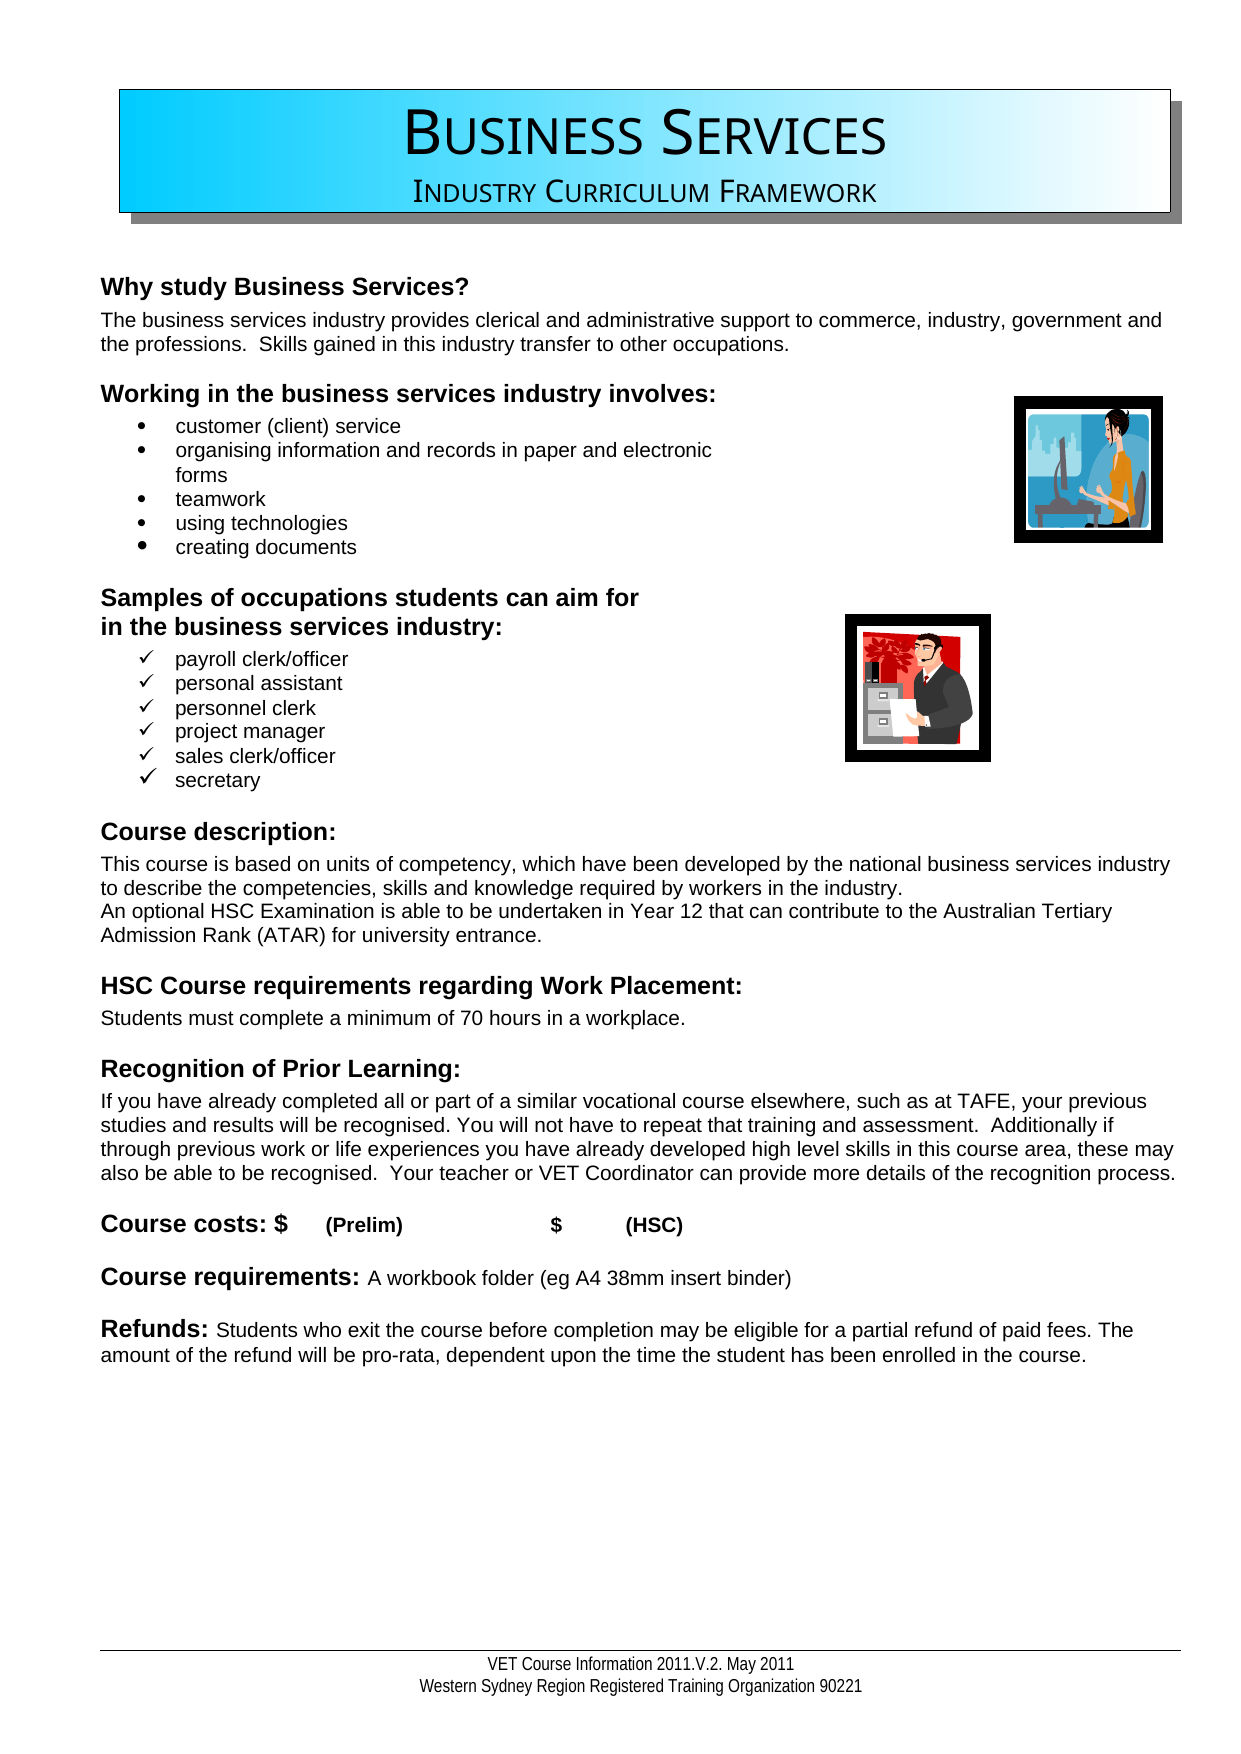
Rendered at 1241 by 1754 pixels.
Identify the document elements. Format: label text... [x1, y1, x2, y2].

subtitle Course description: [100, 816, 1181, 845]
text amount of the refund will be pro-rata, dependent upon the time the student has been enrolled in the course. [100, 1343, 1240, 1367]
text This course is based on units of competency, which have been developed by the national business services industry to describe the competencies, skills and knowledge required by workers in the industry. [100, 851, 1181, 899]
text Course costs: $ (Prelim) $ (HSC) [100, 1209, 1181, 1238]
subtitle HSC Course requirements regarding Work Placement: [100, 971, 1181, 1000]
table_header Working in the business services industry involves: customer (client) service organising information and records in paper and electronic forms teamwork using technologies creating documents [89, 379, 766, 559]
text Refunds: Students who exit the course before completion may be eligible for a partial refund of paid fees. The [100, 1314, 1240, 1343]
table_header Samples of occupations students can aim for in the business services industry: payroll clerk/officer personal assistant personnel clerk project manager sales clerk/officer secretary [89, 584, 661, 792]
table_header [661, 584, 1174, 792]
text The business services industry provides clerical and administrative support to commerce, industry, government and the professions. Skills gained in this industry transfer to other occupations. [100, 307, 1181, 355]
subtitle Why study Business Services? [100, 272, 1181, 301]
text Students must complete a minimum of 70 hours in a workplace. [100, 1006, 1181, 1030]
text If you have already completed all or part of a similar vocational course elsewhere, such as at TAFE, your previous studies and results will be recognised. You will not have to repeat that training and assessment. Additionally if through previous work or life experiences you have already developed high level skills in this course area, these may also be able to be recognised. Your teacher or VET Coordinator can provide more details of the recognition process. [100, 1089, 1181, 1185]
text Course requirements: A workbook folder (eg A4 38mm insert binder) [100, 1262, 1181, 1290]
text An optional HSC Examination is able to be undertaken in Year 12 that can contribute to the Australian Tertiary Admission Rank (ATAR) for university entrance. [100, 899, 1178, 947]
subtitle Recognition of Prior Learning: [100, 1054, 1181, 1083]
table_header [766, 379, 1174, 559]
